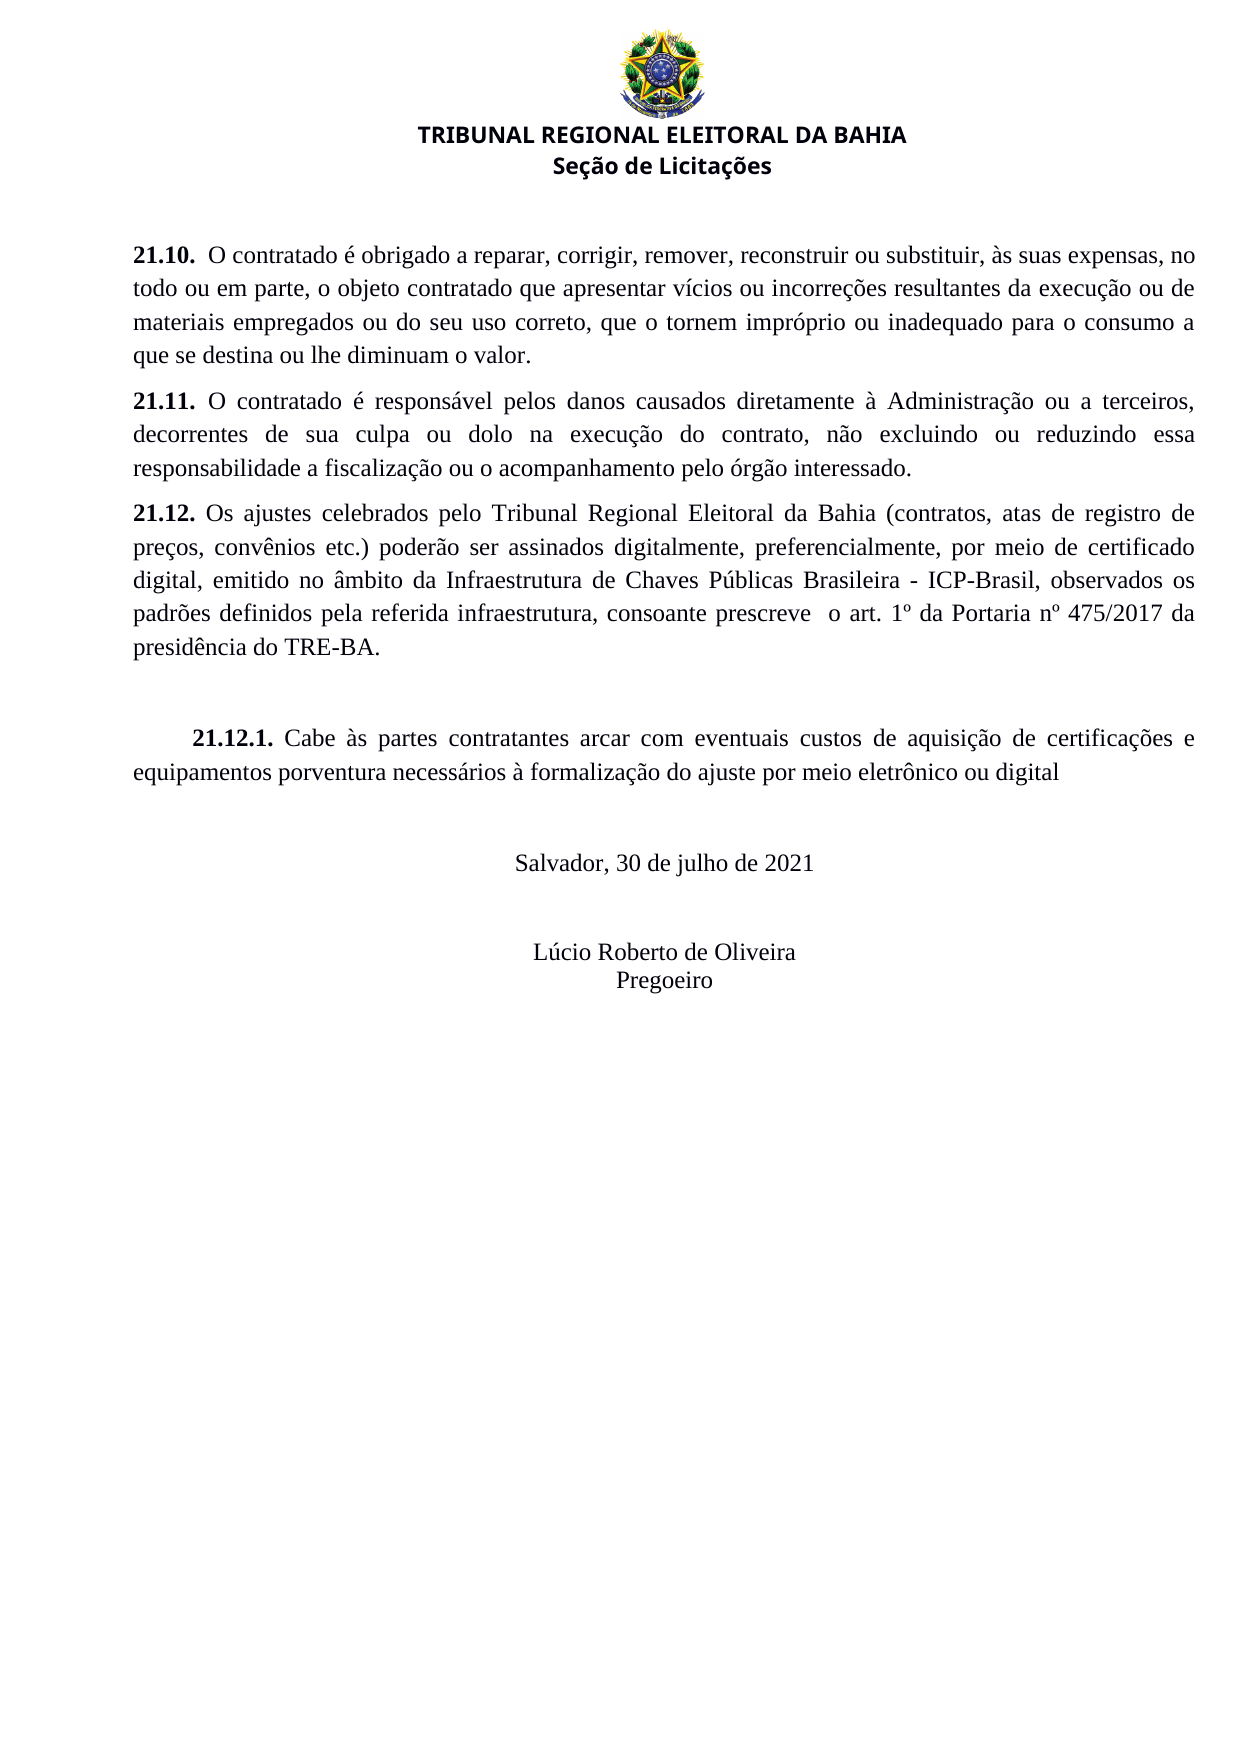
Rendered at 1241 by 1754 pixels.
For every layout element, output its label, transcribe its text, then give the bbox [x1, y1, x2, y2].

text Pregoeiro [133, 966, 1196, 994]
text 21.10. O contratado é obrigado a reparar, corrigir, remover, reconstruir ou substituir, às suas expensas, no todo ou em parte, o objeto contratado que apresentar vícios ou incorreções resultantes da execução ou de materiais empregados ou do seu uso correto, que o tornem impróprio ou inadequado para o consumo a que se destina ou lhe diminuam o valor. [133, 237, 1196, 370]
text 21.12.1. Cabe às partes contratantes arcar com eventuais custos de aquisição de certificações e equipamentos porventura necessários à formalização do ajuste por meio eletrônico ou digital [133, 720, 1196, 787]
text Salvador, 30 de julho de 2021 [133, 845, 1196, 878]
text 21.11. O contratado é responsável pelos danos causados diretamente à Administração ou a terceiros, decorrentes de sua culpa ou dolo na execução do contrato, não excluindo ou reduzindo essa responsabilidade a fiscalização ou o acompanhamento pelo órgão interessado. [133, 383, 1196, 483]
text Lúcio Roberto de Oliveira [133, 937, 1196, 966]
text 21.12. Os ajustes celebrados pelo Tribunal Regional Eleitoral da Bahia (contratos, atas de registro de preços, convênios etc.) poderão ser assinados digitalmente, preferencialmente, por meio de certificado digital, emitido no âmbito da Infraestrutura de Chaves Públicas Brasileira - ICP-Brasil, observados os padrões definidos pela referida infraestrutura, consoante prescreve o art. 1º da Portaria nº 475/2017 da presidência do TRE-BA. [133, 495, 1196, 662]
